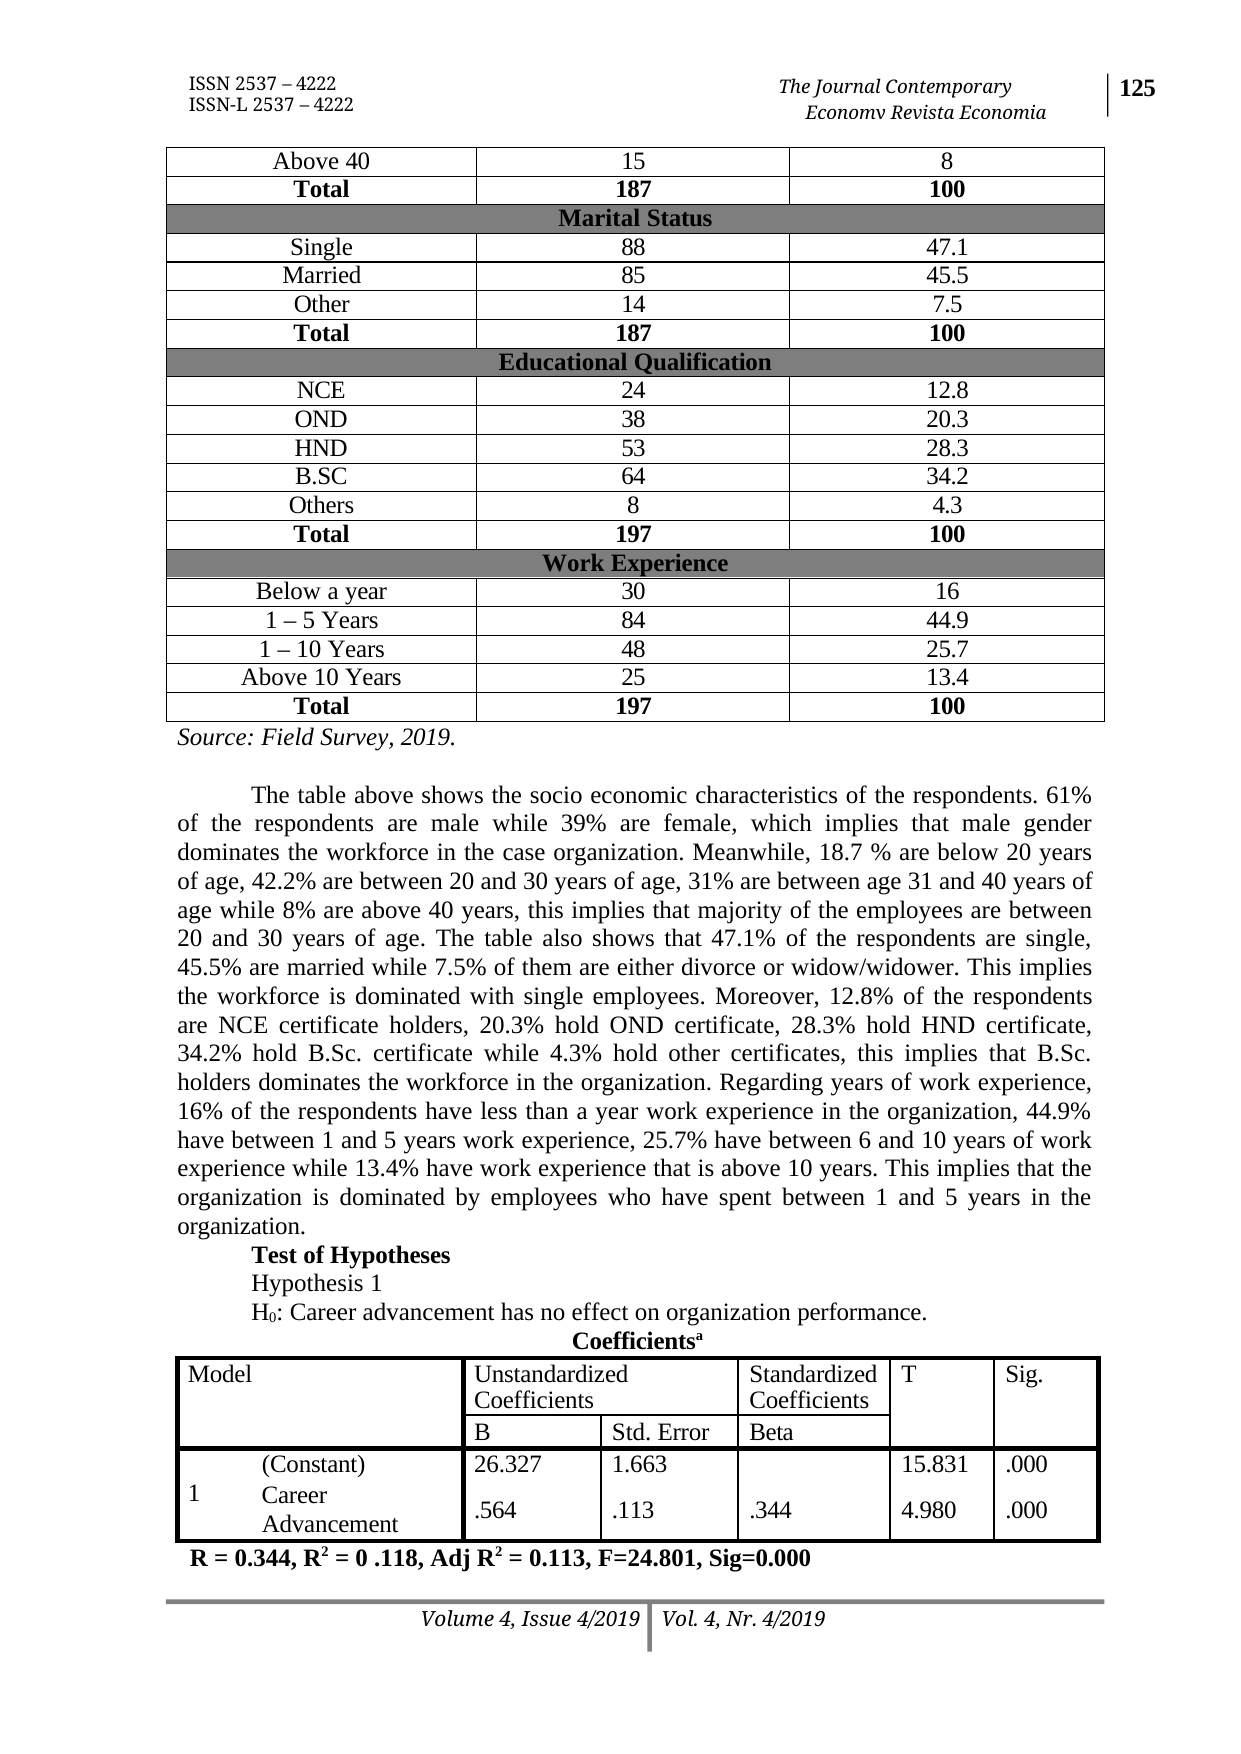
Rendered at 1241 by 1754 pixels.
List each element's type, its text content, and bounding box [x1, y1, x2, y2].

table_cell .344 [739, 1478, 889, 1538]
table_cell 25.7 [790, 636, 1104, 663]
table_cell 20.3 [790, 406, 1104, 434]
table_cell 16 [790, 579, 1104, 606]
table_cell Above 10 Years [167, 664, 476, 692]
table_cell 197 [477, 693, 789, 721]
table_cell 28.3 [790, 435, 1104, 462]
table_cell 197 [477, 521, 789, 548]
text The table above shows the socio economic characteristics of the respondents. 61% of the respondents are male while 39% are female, which implies that male gender dominates the workforce in the case organization. Meanwhile, 18.7 % are below 20 years of age, 42.2% are between 20 and 30 years of age, 31% are between age 31 and 40 years of age while 8% are above 40 years, this implies that majority of the employees are between 20 and 30 years of age. The table also shows that 47.1% of the respondents are single, 45.5% are married while 7.5% of them are either divorce or widow/widower. This implies the workforce is dominated with single employees. Moreover, 12.8% of the respondents are NCE certificate holders, 20.3% hold OND certificate, 28.3% hold HND certificate, 34.2% hold B.Sc. certificate while 4.3% hold other certificates, this implies that B.Sc. holders dominates the workforce in the organization. Regarding years of work experience, 16% of the respondents have less than a year work experience in the organization, 44.9% have between 1 and 5 years work experience, 25.7% have between 6 and 10 years of work experience while 13.4% have work experience that is above 10 years. This implies that the organization is dominated by employees who have spent between 1 and 5 years in the organization. [177, 780, 1093, 1240]
table_header Model [180, 1360, 461, 1446]
table_cell 14 [477, 291, 789, 319]
table_cell Work Experience [167, 550, 1104, 577]
table_cell 84 [477, 607, 789, 635]
table_cell Total [167, 320, 476, 348]
table_header T [891, 1360, 993, 1446]
table_cell 47.1 [790, 234, 1104, 261]
table_cell 30 [477, 579, 789, 606]
table_header Sig. [995, 1360, 1096, 1446]
table_cell 100 [790, 693, 1104, 721]
table_cell 64 [477, 464, 789, 491]
table_cell (Constant) [180, 1451, 461, 1478]
text H0: Career advancement has no effect on organization performance. [251, 1297, 1107, 1326]
table_cell Below a year [167, 579, 476, 606]
table_cell 25 [477, 664, 789, 692]
table_cell 38 [477, 406, 789, 434]
table_cell Total [167, 177, 476, 204]
table_cell Educational Qualification [167, 349, 1104, 376]
table_cell [739, 1451, 889, 1478]
table_cell Others [167, 492, 476, 520]
table_cell 48 [477, 636, 789, 663]
table_cell 88 [477, 234, 789, 261]
table_cell 100 [790, 521, 1104, 548]
table_cell 187 [477, 177, 789, 204]
table_cell 44.9 [790, 607, 1104, 635]
subtitle Test of Hypotheses [251, 1240, 1107, 1269]
table_cell 100 [790, 177, 1104, 204]
table_cell Beta [739, 1416, 889, 1446]
table_header Above 40 [167, 148, 476, 176]
table_cell 1 – 5 Years [167, 607, 476, 635]
table_cell HND [167, 435, 476, 462]
table_cell 85 [477, 263, 789, 290]
table_cell 4.980 [891, 1478, 993, 1538]
table_cell Married [167, 263, 476, 290]
table_cell 4.3 [790, 492, 1104, 520]
table_cell 8 [477, 492, 789, 520]
table_cell 1 Career Advancement [180, 1478, 461, 1538]
table_header 15 [477, 148, 789, 176]
table_cell 1 – 10 Years [167, 636, 476, 663]
table_cell Other [167, 291, 476, 319]
table_cell 100 [790, 320, 1104, 348]
table_cell Std. Error [602, 1416, 737, 1446]
table_cell Total [167, 693, 476, 721]
text Source: Field Survey, 2019. [177, 722, 1107, 751]
table_cell .564 [466, 1478, 600, 1538]
table_header Standardized Coefficients [739, 1360, 889, 1414]
table_cell 12.8 [790, 377, 1104, 405]
subtitle Coefficientsa [183, 1326, 1092, 1355]
table_cell 187 [477, 320, 789, 348]
table_cell 34.2 [790, 464, 1104, 491]
table_cell .000 [995, 1478, 1096, 1538]
table_cell Total [167, 521, 476, 548]
table_cell 45.5 [790, 263, 1104, 290]
table_cell 24 [477, 377, 789, 405]
table_cell 7.5 [790, 291, 1104, 319]
table_cell B [466, 1416, 600, 1446]
table_cell 53 [477, 435, 789, 462]
table_cell .000 [995, 1451, 1096, 1478]
table_cell Single [167, 234, 476, 261]
table_cell 26.327 [466, 1451, 600, 1478]
table_cell NCE [167, 377, 476, 405]
table_cell 1.663 [602, 1451, 737, 1478]
text R = 0.344, R2 = 0 .118, Adj R2 = 0.113, F=24.801, Sig=0.000 [189, 1543, 1107, 1572]
text Hypothesis 1 [251, 1269, 1107, 1297]
table_cell .113 [602, 1478, 737, 1538]
table_cell OND [167, 406, 476, 434]
table_cell 15.831 [891, 1451, 993, 1478]
table_cell Marital Status [167, 205, 1104, 233]
table_header Unstandardized Coefficients [466, 1360, 737, 1414]
table_cell 13.4 [790, 664, 1104, 692]
table_header 8 [790, 148, 1104, 176]
table_cell B.SC [167, 464, 476, 491]
